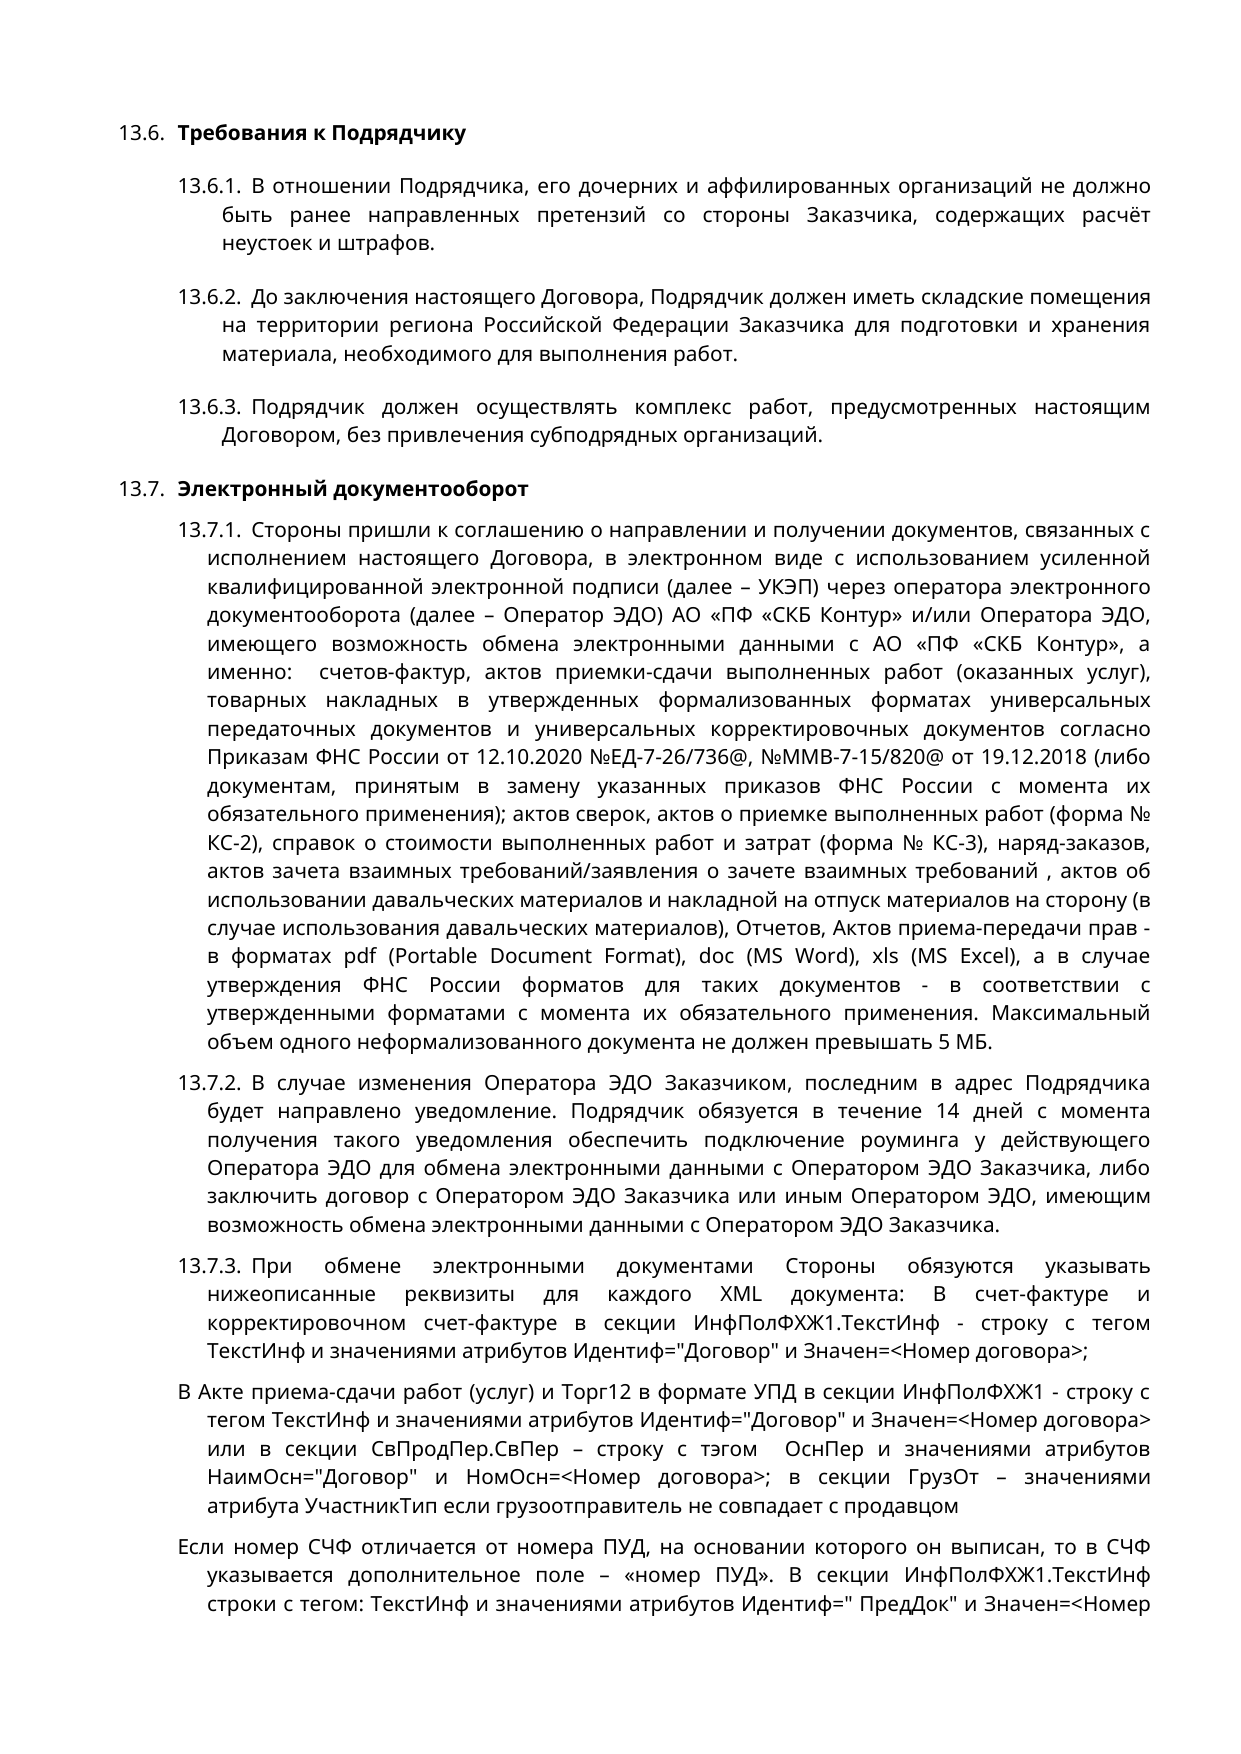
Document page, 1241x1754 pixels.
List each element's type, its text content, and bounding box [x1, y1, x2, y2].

list Стороны пришли к соглашению о направлении и получении документов, связанных с исполнением настоящего Договора, в электронном виде с использованием усиленной квалифицированной электронной подписи (далее – УКЭП) через оператора электронного документооборота (далее – Оператор ЭДО) АО «ПФ «СКБ Контур» и/или Оператора ЭДО, имеющего возможность обмена электронными данными с АО «ПФ «СКБ Контур», а именно: счетов-фактур, актов приемки-сдачи выполненных работ (оказанных услуг), товарных накладных в утвержденных формализованных форматах универсальных передаточных документов и универсальных корректировочных документов согласно Приказам ФНС России от 12.10.2020 №ЕД-7-26/736@, №ММВ-7-15/820@ от 19.12.2018 (либо документам, принятым в замену указанных приказов ФНС России с момента их обязательного применения); актов сверок, актов о приемке выполненных работ (форма № КС-2), справок о стоимости выполненных работ и затрат (форма № КС-3), наряд-заказов, актов зачета взаимных требований/заявления о зачете взаимных требований , актов об использовании давальческих материалов и накладной на отпуск материалов на сторону (в случае использования давальческих материалов), Отчетов, Актов приема-передачи прав - в форматах pdf (Portable Document Format), doc (MS Word), xls (MS Excel), а в случае утверждения ФНС России форматов для таких документов - в соответствии с утвержденными форматами с момента их обязательного применения. Максимальный объем одного неформализованного документа не должен превышать 5 МБ. [177, 515, 1152, 1055]
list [177, 1532, 1152, 1617]
list До заключения настоящего Договора, Подрядчик должен иметь складские помещения на территории региона Российской Федерации Заказчика для подготовки и хранения материала, необходимого для выполнения работ. [177, 282, 1152, 367]
list В случае изменения Оператора ЭДО Заказчиком, последним в адрес Подрядчика будет направлено уведомление. Подрядчик обязуется в течение 14 дней с момента получения такого уведомления обеспечить подключение роуминга у действующего Оператора ЭДО для обмена электронными данными с Оператором ЭДО Заказчика, либо заключить договор с Оператором ЭДО Заказчика или иным Оператором ЭДО, имеющим возможность обмена электронными данными с Оператором ЭДО Заказчика. [177, 1068, 1152, 1238]
list В отношении Подрядчика, его дочерних и аффилированных организаций не должно быть ранее направленных претензий со стороны Заказчика, содержащих расчёт неустоек и штрафов. [177, 172, 1152, 257]
list При обмене электронными документами Стороны обязуются указывать нижеописанные реквизиты для каждого XML документа: В счет-фактуре и корректировочном счет-фактуре в секции ИнфПолФХЖ1.ТекстИнф - строку с тегом ТекстИнф и значениями атрибутов Идентиф="Договор" и Значен=<Номер договора>; [177, 1251, 1152, 1365]
list Подрядчик должен осуществлять комплекс работ, предусмотренных настоящим Договором, без привлечения субподрядных организаций. [177, 392, 1152, 449]
list В Акте приема-сдачи работ (услуг) и Торг12 в формате УПД в секции ИнфПолФХЖ1 - строку с тегом ТекстИнф и значениями атрибутов Идентиф="Договор" и Значен=<Номер договора> или в секции СвПродПер.СвПер – строку с тэгом ОснПер и значениями атрибутов НаимОсн="Договор" и НомОсн=<Номер договора>; в секции ГрузОт – значениями атрибута УчастникТип если грузоотправитель не совпадает с продавцом [177, 1377, 1152, 1519]
list Требования к Подрядчику [118, 118, 1152, 147]
list Электронный документооборот [118, 474, 1152, 502]
